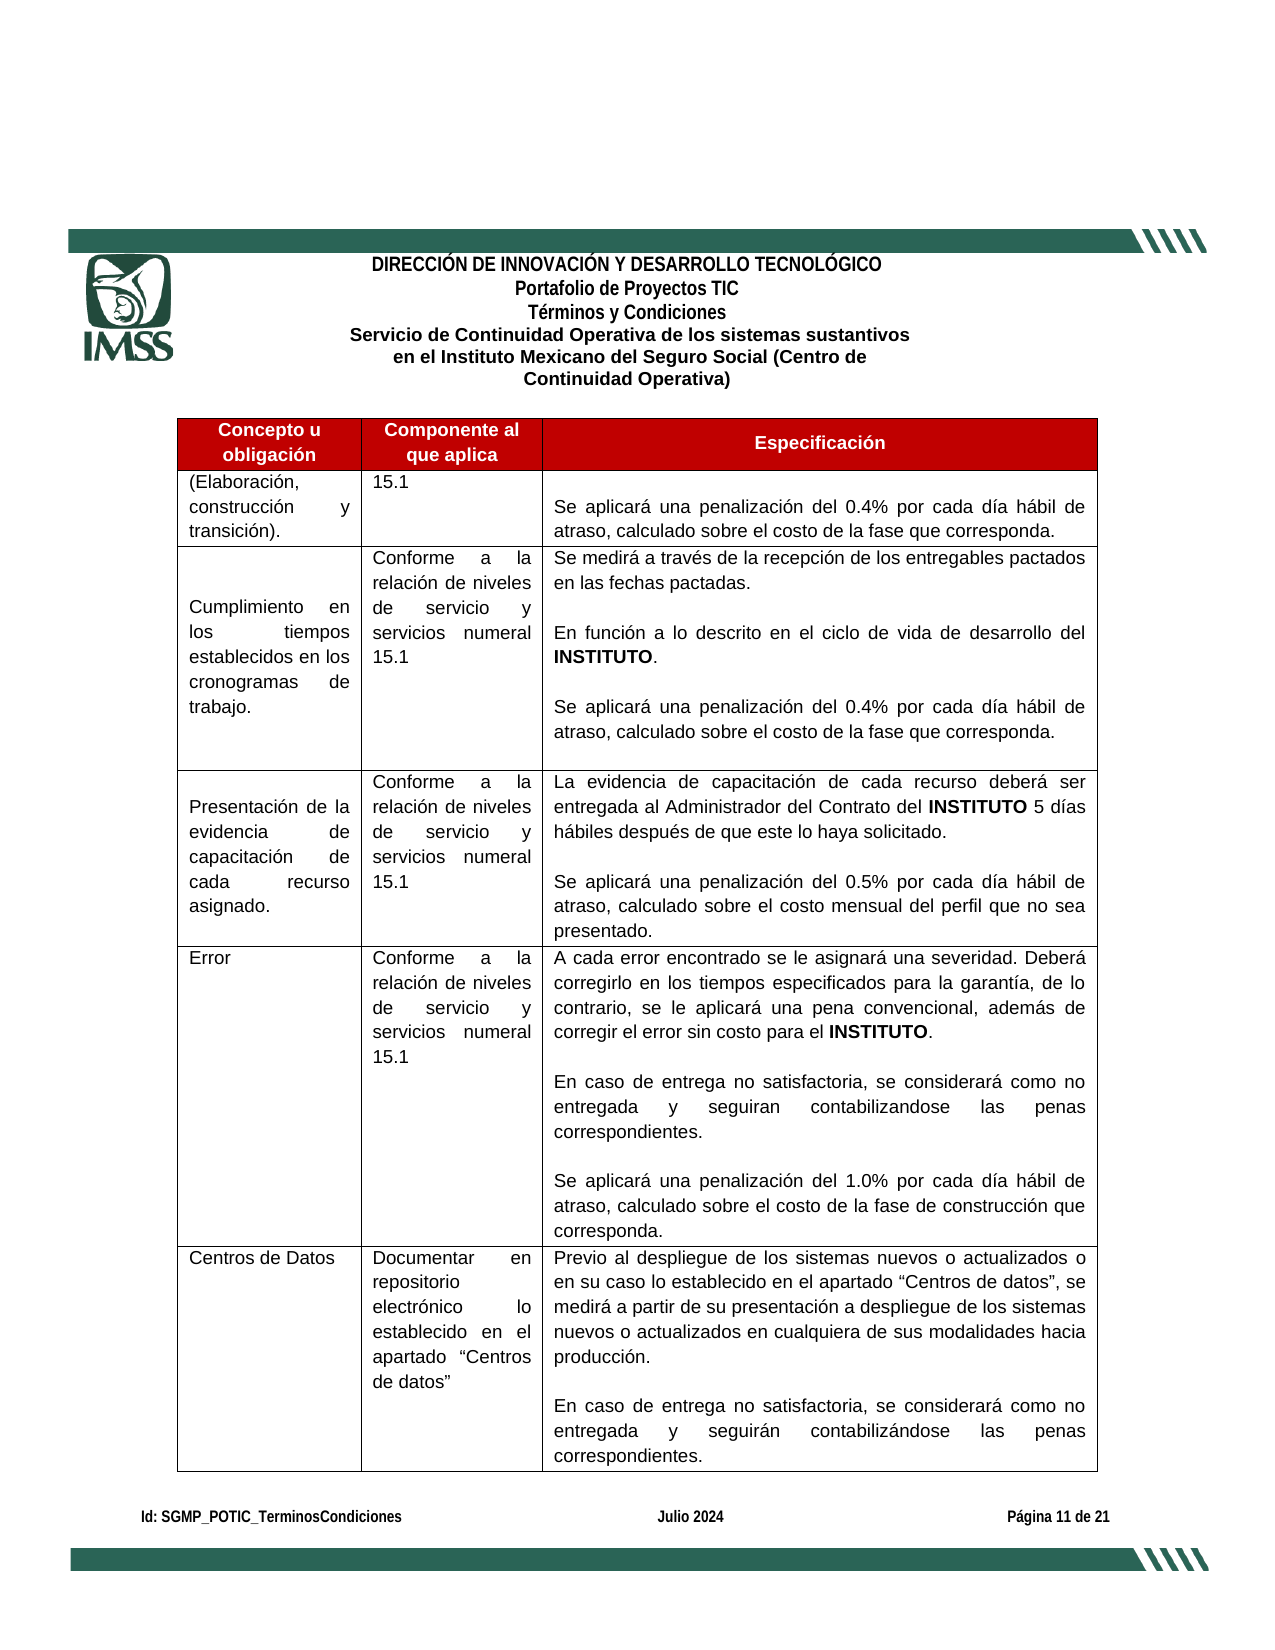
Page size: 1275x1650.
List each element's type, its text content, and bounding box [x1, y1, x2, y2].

table_cell La evidencia de capacitación de cada recurso deberá ser entregada al Administrador del Contrato del INSTITUTO 5 días hábiles después de que este lo haya solicitado. Se aplicará una penalización del 0.5% por cada día hábil de atraso, calculado sobre el costo mensual del perfil que no sea presentado. [543, 771, 1097, 946]
table_cell Conforme a la relación de niveles de servicio y servicios numeral 15.1 [362, 947, 542, 1246]
table_cell Centros de Datos [178, 1247, 361, 1471]
table_cell Presentación del cronograma de trabajo del resto de la solución (Elaboración, construcción y transición). [178, 471, 361, 546]
table_cell A cada error encontrado se le asignará una severidad. Deberá corregirlo en los tiempos especificados para la garantía, de lo contrario, se le aplicará una pena convencional, además de corregir el error sin costo para el INSTITUTO. En caso de entrega no satisfactoria, se considerará como no entregada y seguiran contabilizandose las penas correspondientes. Se aplicará una penalización del 1.0% por cada día hábil de atraso, calculado sobre el costo de la fase de construcción que corresponda. [543, 947, 1097, 1246]
table_header Especificación [543, 419, 1097, 470]
table_cell Cumplimiento en los tiempos establecidos en los cronogramas de trabajo. [178, 547, 361, 770]
table_header Concepto u obligación [178, 419, 361, 470]
table_header Componente al que aplica [362, 419, 542, 470]
table_cell Conforme a la relación de niveles de servicio y servicios numeral 15.1 [362, 771, 542, 946]
table_cell Documentar en repositorio electrónico lo establecido en el apartado “Centros de datos” [362, 1247, 542, 1471]
table_cell Conforme a la relación de niveles de servicio y servicios numeral 15.1 [362, 471, 542, 546]
picture [70, 1548, 1209, 1571]
table_cell Se medirá a través de la recepción de los entregables pactados en las fechas pactadas. En función a lo descrito en el ciclo de vida de desarrollo del INSTITUTO. Se aplicará una penalización del 0.4% por cada día hábil de atraso, calculado sobre el costo de la fase que corresponda. [543, 547, 1097, 770]
table_cell Presentación de la evidencia de capacitación de cada recurso asignado. [178, 771, 361, 946]
picture [68, 229, 1207, 361]
table_cell Error [178, 947, 361, 1246]
table_cell Conforme a la relación de niveles de servicio y servicios numeral 15.1 [362, 547, 542, 770]
